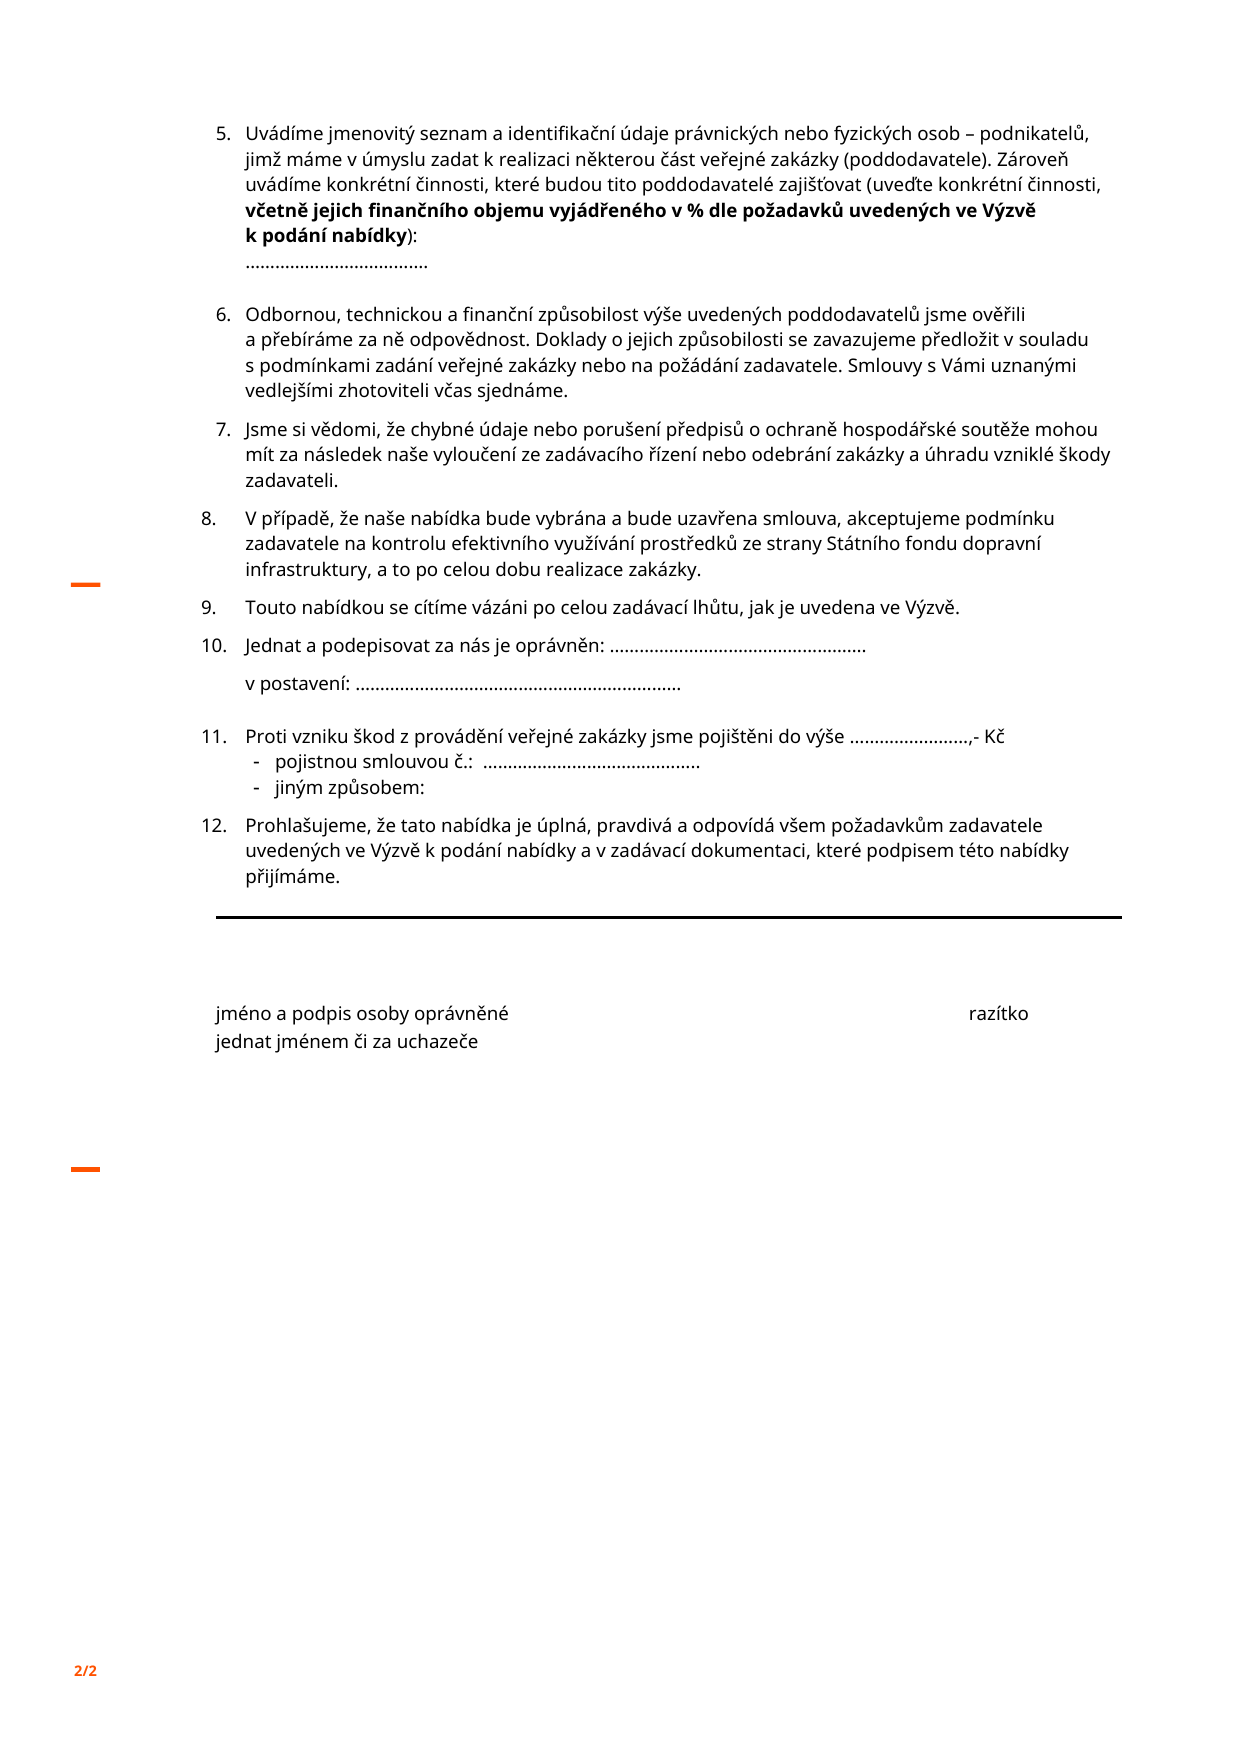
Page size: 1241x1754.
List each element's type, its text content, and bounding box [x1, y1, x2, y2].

list Touto nabídkou se cítíme vázáni po celou zadávací lhůtu, jak je uvedena ve Výzvě. [201, 594, 1122, 619]
list Proti vzniku škod z provádění veřejné zakázky jsme pojištěni do výše ……………………,- Kč [201, 723, 1122, 748]
text jméno a podpis osoby oprávněné razítko jednat jménem či za uchazeče [216, 1000, 1122, 1053]
list pojistnou smlouvou č.: …………………………………….. [253, 748, 1122, 774]
list Prohlašujeme, že tato nabídka je úplná, pravdivá a odpovídá všem požadavkům zadavatele uvedených ve Výzvě k podání nabídky a v zadávací dokumentaci, které podpisem této nabídky přijímáme. [201, 812, 1122, 889]
list Odbornou, technickou a finanční způsobilost výše uvedených poddodavatelů jsme ověřili a přebíráme za ně odpovědnost. Doklady o jejich způsobilosti se zavazujeme předložit v souladu s podmínkami zadání veřejné zakázky nebo na požádání zadavatele. Smlouvy s Vámi uznanými vedlejšími zhotoviteli včas sjednáme. [216, 301, 1122, 403]
list Jsme si vědomi, že chybné údaje nebo porušení předpisů o ochraně hospodářské soutěže mohou mít za následek naše vyloučení ze zadávacího řízení nebo odebrání zakázky a úhradu vzniklé škody zadavateli. [216, 416, 1122, 492]
list Uvádíme jmenovitý seznam a identifikační údaje právnických nebo fyzických osob – podnikatelů, jimž máme v úmyslu zadat k realizaci některou část veřejné zakázky (poddodavatele). Zároveň uvádíme konkrétní činnosti, které budou tito poddodavatelé zajišťovat (uveďte konkrétní činnosti, včetně jejich finančního objemu vyjádřeného v % dle požadavků uvedených ve Výzvě k podání nabídky): [216, 121, 1122, 248]
text v postavení: ………………………………………………………… [245, 670, 1122, 696]
text ………………………………. [216, 248, 1122, 274]
list V případě, že naše nabídka bude vybrána a bude uzavřena smlouva, akceptujeme podmínku zadavatele na kontrolu efektivního využívání prostředků ze strany Státního fondu dopravní infrastruktury, a to po celou dobu realizace zakázky. [201, 505, 1122, 581]
list jiným způsobem: [253, 774, 1122, 799]
list Jednat a podepisovat za nás je oprávněn: ……………………………………………. [201, 632, 1122, 657]
